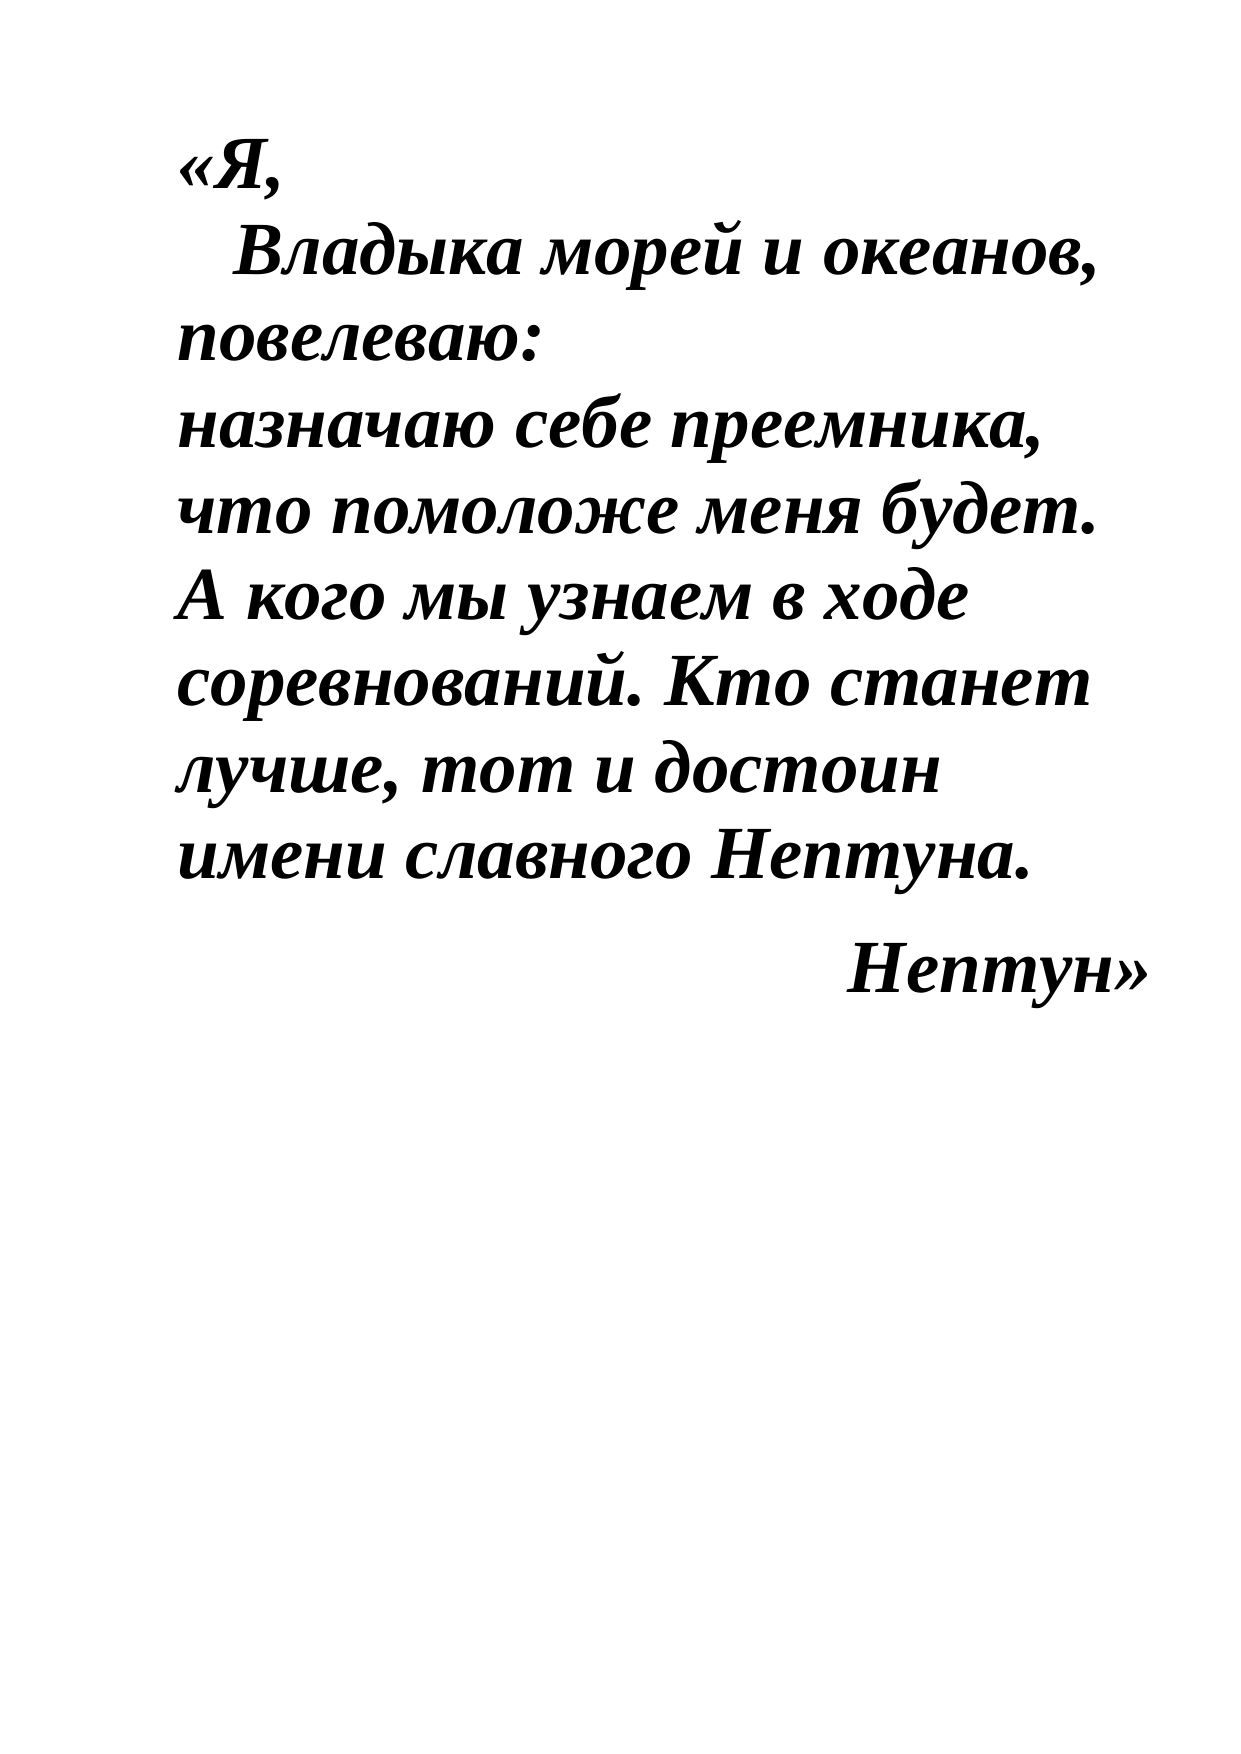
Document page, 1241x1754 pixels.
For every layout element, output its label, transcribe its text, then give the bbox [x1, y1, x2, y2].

text Нептун» [177, 894, 1152, 1009]
text назначаю себе преемника, что помоложе меня будет. А кого мы узнаем в ходе соревнований. Кто станет лучше, тот и достоин имени славного Нептуна. [177, 377, 1152, 894]
text «Я, [177, 118, 1152, 204]
text повелеваю: [177, 291, 1152, 377]
text Владыка морей и океанов, [177, 204, 1152, 291]
